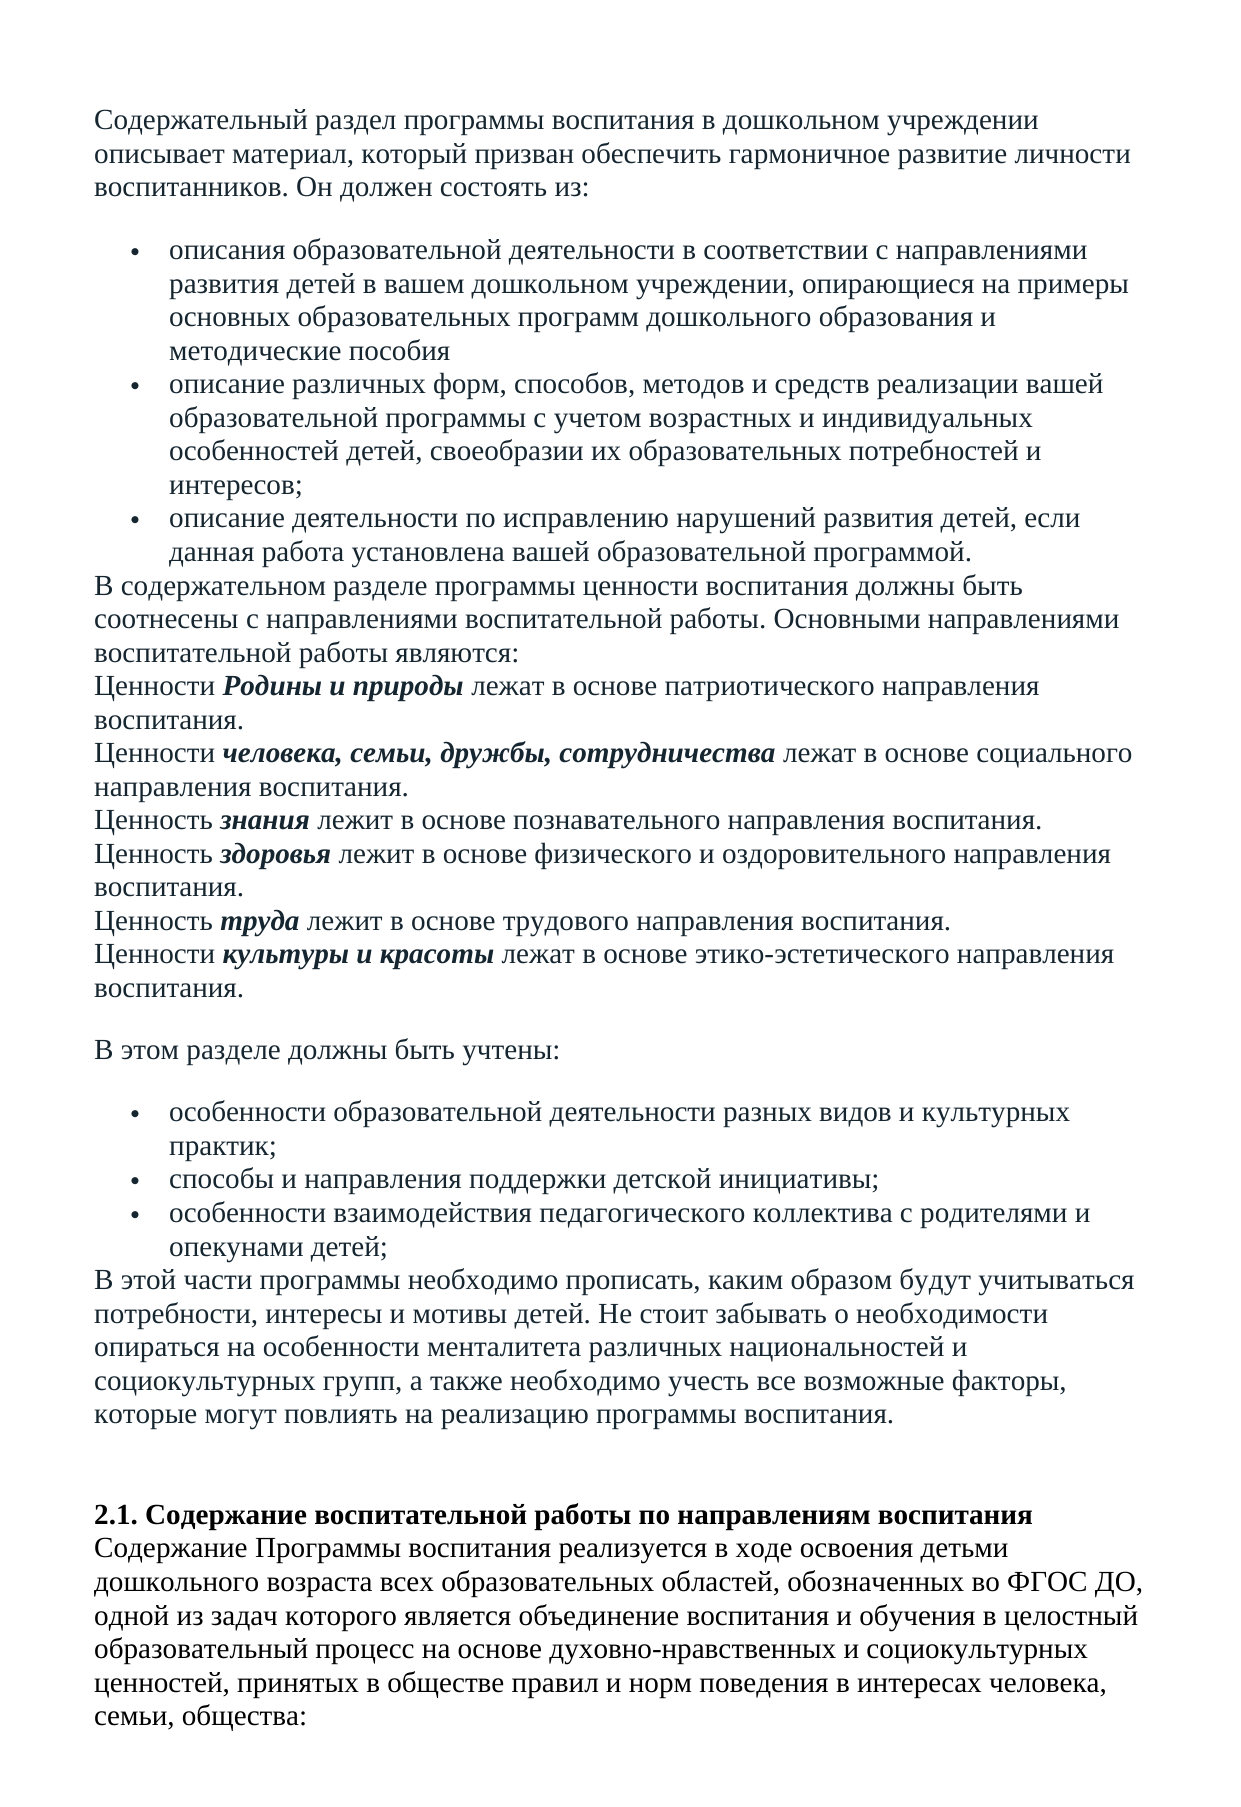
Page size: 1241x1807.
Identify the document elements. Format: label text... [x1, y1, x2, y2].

text направления воспитания. [94, 769, 1146, 802]
list особенности образовательной деятельности разных видов и культурных практик; [131, 1094, 1146, 1162]
text Ценность знания лежит в основе познавательного направления воспитания. Ценность здоровья лежит в основе физического и оздоровительного направления воспитания. [94, 802, 1146, 903]
list описание различных форм, способов, методов и средств реализации вашей образовательной программы с учетом возрастных и индивидуальных особенностей детей, своеобразии их образовательных потребностей и интересов; [131, 366, 1146, 501]
list описания образовательной деятельности в соответствии с направлениями развития детей в вашем дошкольном учреждении, опирающиеся на примеры основных образовательных программ дошкольного образования и методические пособия [131, 232, 1146, 366]
text В содержательном разделе программы ценности воспитания должны быть соотнесены с направлениями воспитательной работы. Основными направлениями воспитательной работы являются: [94, 568, 1146, 668]
text В этом разделе должны быть учтены: [94, 1032, 1146, 1065]
list способы и направления поддержки детской инициативы; [131, 1162, 1146, 1195]
list особенности взаимодействия педагогического коллектива с родителями и опекунами детей; [131, 1195, 1146, 1262]
text Ценность труда лежит в основе трудового направления воспитания. [94, 903, 1146, 937]
text В этой части программы необходимо прописать, каким образом будут учитываться потребности, интересы и мотивы детей. Не стоит забывать о необходимости опираться на особенности менталитета различных национальностей и социокультурных групп, а также необходимо учесть все возможные факторы, которые могут повлиять на реализацию программы воспитания. [94, 1262, 1146, 1430]
text Содержание Программы воспитания реализуется в ходе освоения детьми дошкольного возраста всех образовательных областей, обозначенных во ФГОС ДО, одной из задач которого является объединение воспитания и обучения в целостный образовательный процесс на основе духовно-нравственных и социокультурных ценностей, принятых в обществе правил и норм поведения в интересах человека, семьи, общества: [94, 1531, 1146, 1732]
text Ценности культуры и красоты лежат в основе этико-эстетического направления [94, 937, 1146, 970]
text воспитания. [94, 702, 1146, 735]
text воспитания. [94, 970, 1146, 1032]
text Ценности человека, семьи, дружбы, сотрудничества лежат в основе социального [94, 735, 1146, 769]
list описание деятельности по исправлению нарушений развития детей, если данная работа установлена вашей образовательной программой. [131, 501, 1146, 568]
text Содержательный раздел программы воспитания в дошкольном учреждении описывает материал, который призван обеспечить гармоничное развитие личности воспитанников. Он должен состоять из: [94, 102, 1146, 203]
text 2.1. Содержание воспитательной работы по направлениям воспитания [94, 1497, 1146, 1531]
text Ценности Родины и природы лежат в основе патриотического направления [94, 668, 1146, 702]
